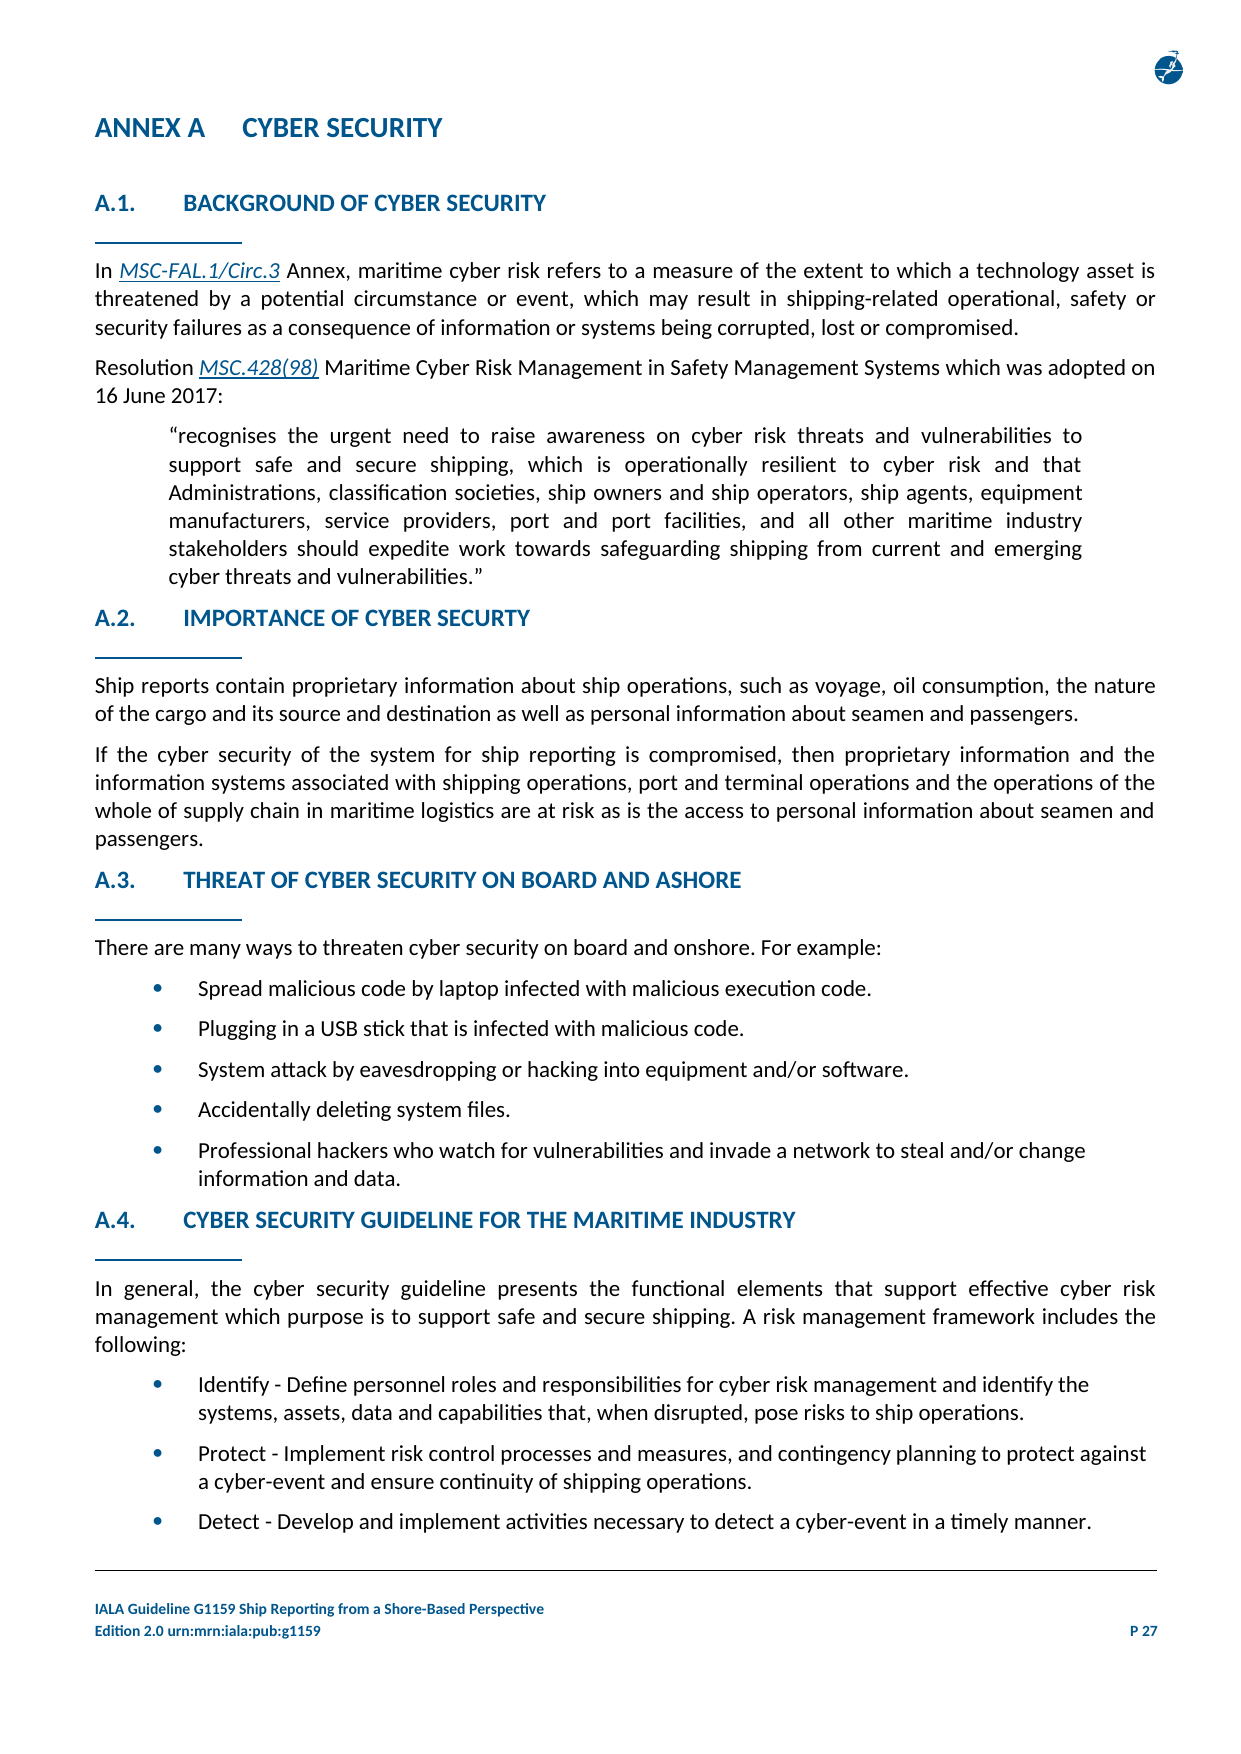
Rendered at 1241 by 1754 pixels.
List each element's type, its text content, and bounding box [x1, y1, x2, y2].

text Professional hackers who watch for vulnerabilities and invade a network to steal and/or change information and data. [153, 1136, 1157, 1192]
text Accidentally deleting system files. [153, 1096, 1157, 1124]
text Spread malicious code by laptop infected with malicious execution code. [153, 974, 1157, 1002]
text There are many ways to threaten cyber security on board and onshore. For example: [94, 933, 1157, 962]
text Identify - Define personnel roles and responsibilities for cyber risk management and identify the systems, assets, data and capabilities that, when disrupted, pose risks to ship operations. [153, 1370, 1157, 1426]
text Background of Cyber Security [94, 187, 1157, 218]
text Importance of Cyber Securty [94, 602, 1157, 633]
text System attack by eavesdropping or hacking into equipment and/or software. [153, 1055, 1157, 1083]
text Ship reports contain proprietary information about ship operations, such as voyage, oil consumption, the nature of the cargo and its source and destination as well as personal information about seamen and passengers. [94, 671, 1157, 727]
text Threat of cyber Security On board and Ashore [94, 864, 1157, 895]
text If the cyber security of the system for ship reporting is compromised, then proprietary information and the information systems associated with shipping operations, port and terminal operations and the operations of the whole of supply chain in maritime logistics are at risk as is the access to personal information about seamen and passengers. [94, 740, 1157, 852]
text Protect - Implement risk control processes and measures, and contingency planning to protect against a cyber-event and ensure continuity of shipping operations. [153, 1439, 1157, 1495]
text Plugging in a USB stick that is infected with malicious code. [153, 1014, 1157, 1043]
text Detect - Develop and implement activities necessary to detect a cyber-event in a timely manner. [153, 1507, 1157, 1535]
text In general, the cyber security guideline presents the functional elements that support effective cyber risk management which purpose is to support safe and secure shipping. A risk management framework includes the following: [94, 1274, 1157, 1358]
picture [1123, 0, 1241, 119]
text In MSC-FAL.1/Circ.3 Annex, maritime cyber risk refers to a measure of the extent to which a technology asset is threatened by a potential circumstance or event, which may result in shipping-related operational, safety or security failures as a consequence of information or systems being corrupted, lost or compromised. [94, 257, 1157, 341]
text Cyber Security Guideline for the Maritime Industry [94, 1205, 1157, 1235]
title Cyber Security [94, 109, 1157, 145]
text “recognises the urgent need to raise awareness on cyber risk threats and vulnerabilities to support safe and secure shipping, which is operationally resilient to cyber risk and that Administrations, classification societies, ship owners and ship operators, ship agents, equipment manufacturers, service providers, port and port facilities, and all other maritime industry stakeholders should expedite work towards safeguarding shipping from current and emerging cyber threats and vulnerabilities.” [168, 422, 1084, 590]
text Resolution MSC.428(98) Maritime Cyber Risk Management in Safety Management Systems which was adopted on 16 June 2017: [94, 353, 1157, 409]
